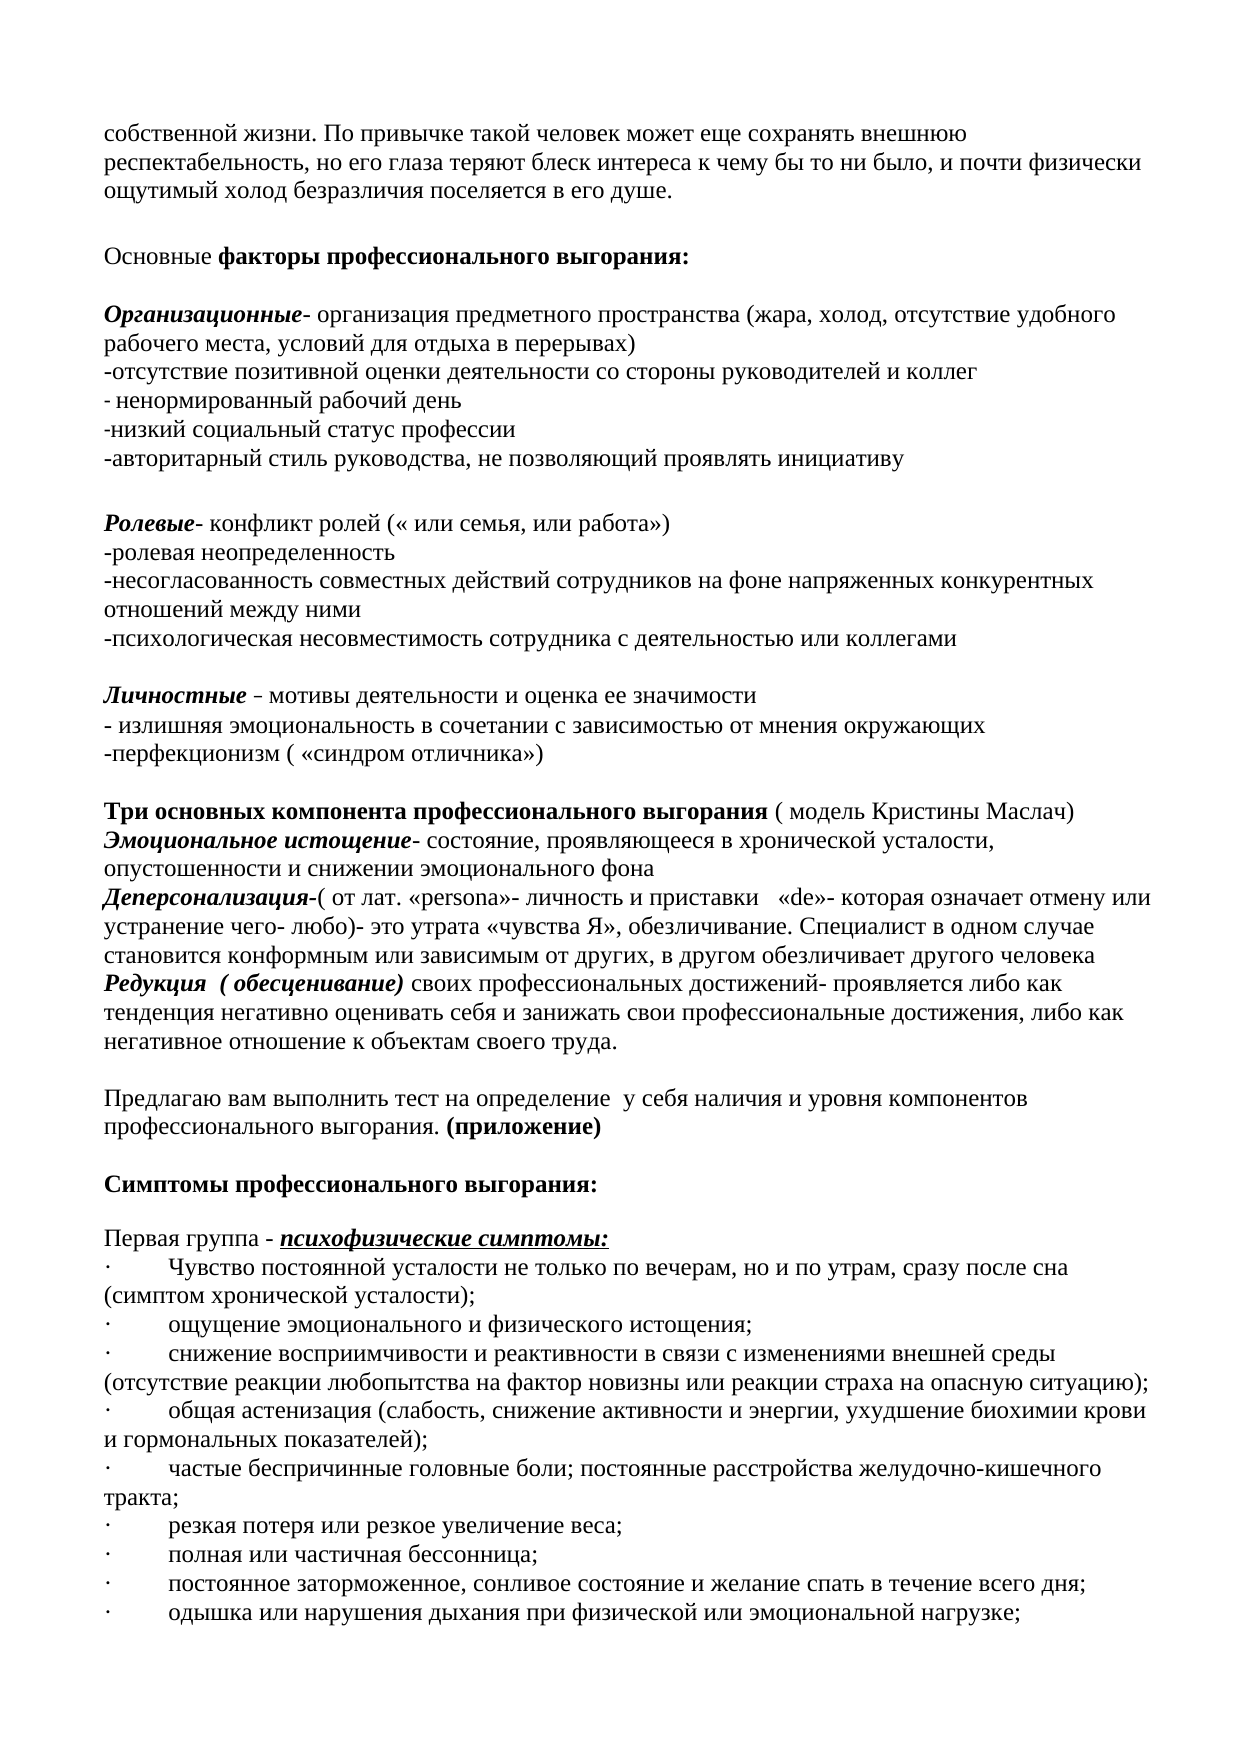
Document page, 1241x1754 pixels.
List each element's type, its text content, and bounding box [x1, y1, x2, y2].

text · резкая потеря или резкое увеличение веса; [103, 1510, 1152, 1539]
text · снижение восприимчивости и реактивности в связи с изменениями внешней среды (отсутствие реакции любопытства на фактор новизны или реакции страха на опасную ситуацию); [103, 1338, 1152, 1395]
text Личностные – мотивы деятельности и оценка ее значимости [103, 681, 1152, 710]
text Деперсонализация-( от лат. «persona»- личность и приставки «de»- которая означает отмену или устранение чего- любо)- это утрата «чувства Я», обезличивание. Специалист в одном случае становится конформным или зависимым от других, в другом обезличивает другого человека [103, 882, 1152, 968]
text · общая астенизация (слабость, снижение активности и энергии, ухудшение биохимии крови и гормональных показателей); [103, 1395, 1152, 1453]
text Три основных компонента профессионального выгорания ( модель Кристины Маслач) [103, 796, 1152, 825]
text Симптомы профессионального выгорания: [103, 1169, 1152, 1198]
text -несогласованность совместных действий сотрудников на фоне напряженных конкурентных отношений между ними [103, 566, 1152, 623]
text -перфекционизм ( «синдром отличника») [103, 738, 1152, 767]
text · полная или частичная бессонница; [103, 1539, 1152, 1568]
text Организационные- организация предметного пространства (жара, холод, отсутствие удобного рабочего места, условий для отдыха в перерывах) [103, 299, 1152, 356]
text Эмоциональное истощение- состояние, проявляющееся в хронической усталости, опустошенности и снижении эмоционального фона [103, 825, 1152, 882]
text · частые беспричинные головные боли; постоянные расстройства желудочно-кишечного тракта; [103, 1453, 1152, 1510]
text -психологическая несовместимость сотрудника с деятельностью или коллегами [103, 623, 1152, 652]
text -отсутствие позитивной оценки деятельности со стороны руководителей и коллег [103, 356, 1152, 385]
text Ролевые- конфликт ролей (« или семья, или работа») [103, 501, 1152, 537]
text -ролевая неопределенность [103, 537, 1152, 566]
text Редукция ( обесценивание) своих профессиональных достижений- проявляется либо как тенденция негативно оценивать себя и занижать свои профессиональные достижения, либо как негативное отношение к объектам своего труда. [103, 968, 1152, 1055]
text · одышка или нарушения дыхания при физической или эмоциональной нагрузке; [103, 1597, 1152, 1625]
text · постоянное заторможенное, сонливое состояние и желание спать в течение всего дня; [103, 1568, 1152, 1597]
text · Чувство постоянной усталости не только по вечерам, но и по утрам, сразу после сна (симптом хронической усталости); [103, 1252, 1152, 1309]
text -низкий социальный статус профессии [103, 414, 1152, 443]
text Предлагаю вам выполнить тест на определение у себя наличия и уровня компонентов профессионального выгорания. (приложение) [103, 1083, 1152, 1140]
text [103, 118, 1152, 204]
text Первая группа - психофизические симптомы: [103, 1223, 1152, 1252]
text Основные факторы профессионального выгорания: [103, 233, 1152, 270]
text · ощущение эмоционального и физического истощения; [103, 1309, 1152, 1338]
text - ненормированный рабочий день [103, 385, 1152, 414]
text - излишняя эмоциональность в сочетании с зависимостью от мнения окружающих [103, 710, 1152, 738]
text -авторитарный стиль руководства, не позволяющий проявлять инициативу [103, 443, 1152, 472]
